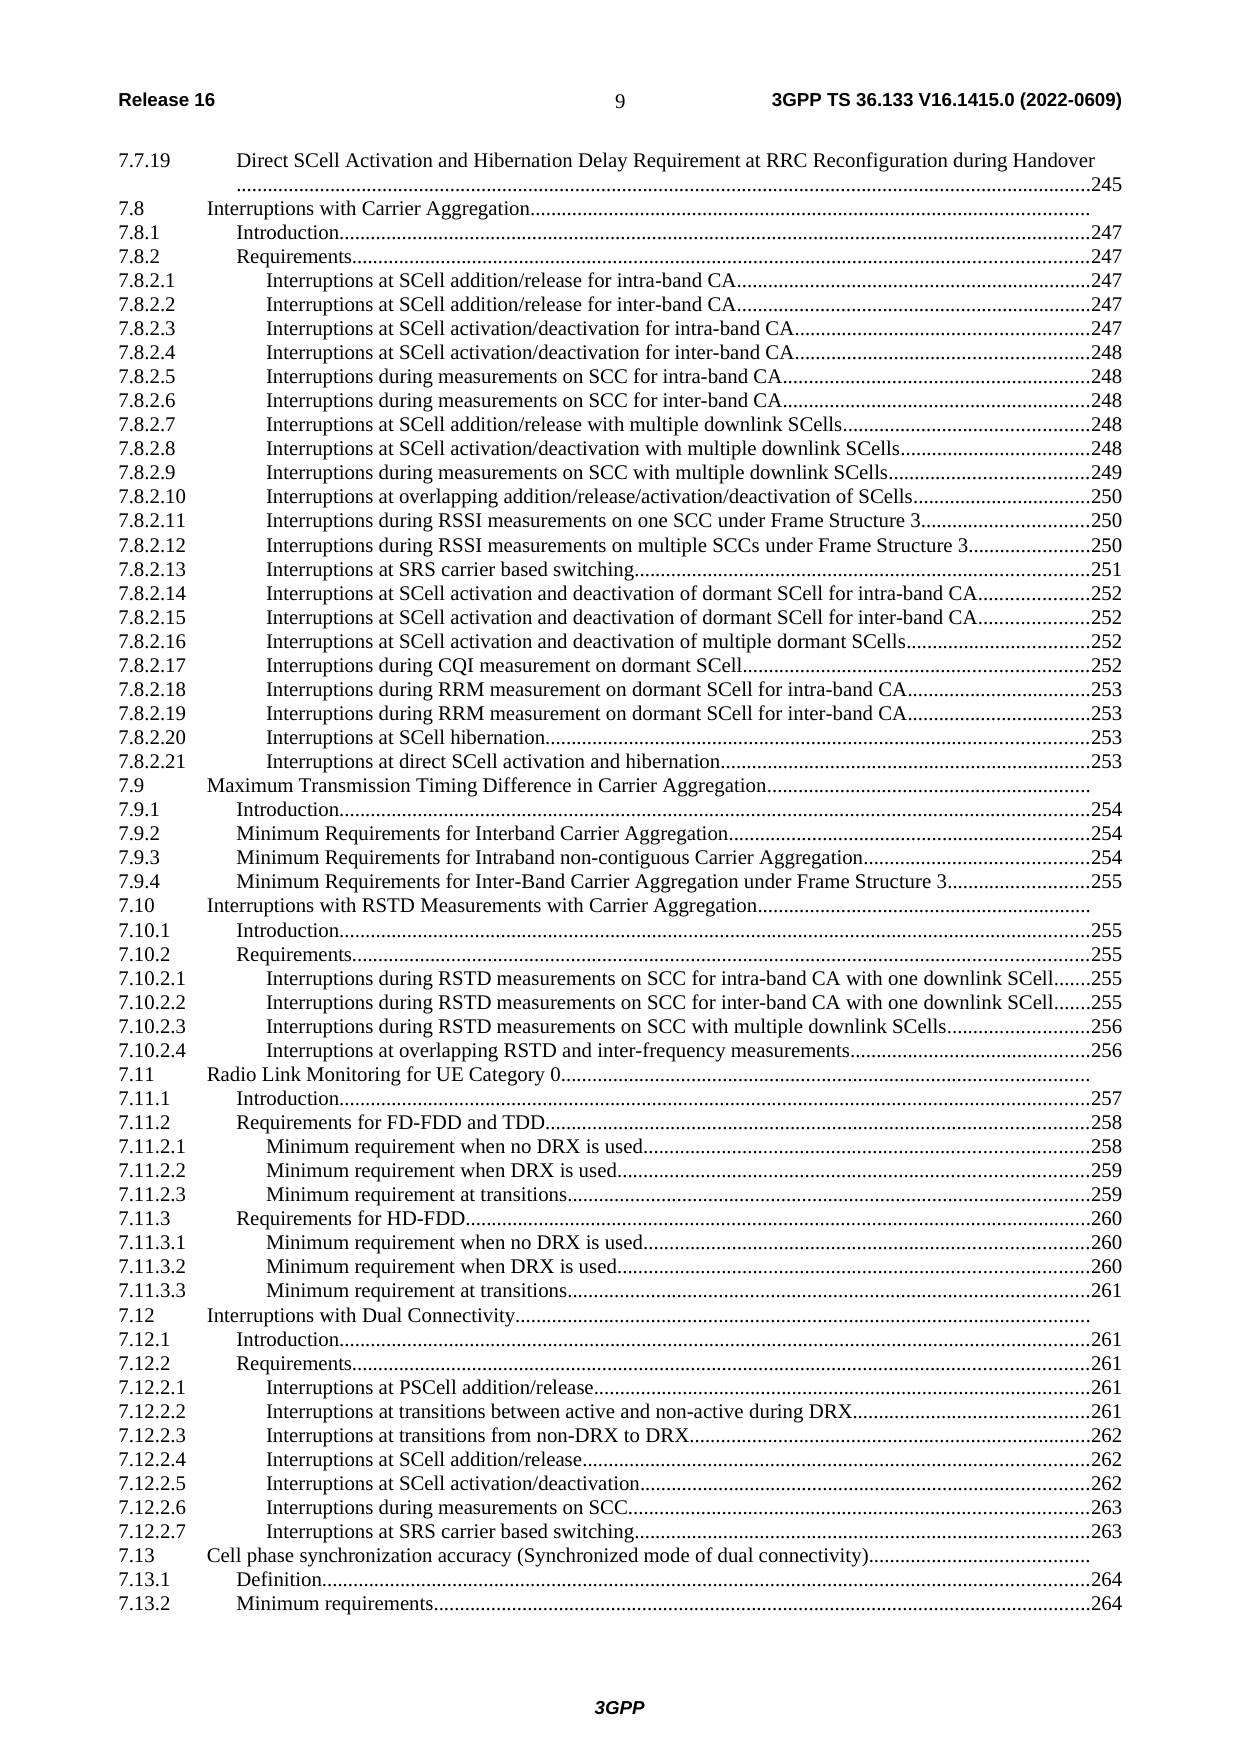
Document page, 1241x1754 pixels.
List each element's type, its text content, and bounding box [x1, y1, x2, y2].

text 7.8.2.20 Interruptions at SCell hibernation 253 [118, 725, 1122, 749]
text 7.11.3.3 Minimum requirement at transitions 261 [118, 1278, 1122, 1302]
text 7.8.2.8 Interruptions at SCell activation/deactivation with multiple downlink SCells 248 [118, 436, 1122, 460]
text 7.8.2.16 Interruptions at SCell activation and deactivation of multiple dormant SCells 252 [118, 629, 1122, 653]
text 7.8.2.11 Interruptions during RSSI measurements on one SCC under Frame Structure 3 250 [118, 508, 1122, 532]
text 7.12 Interruptions with Dual Connectivity 261 [118, 1302, 1078, 1327]
text 7.8.2.12 Interruptions during RSSI measurements on multiple SCCs under Frame Structure 3 250 [118, 532, 1122, 557]
text 7.11.3 Requirements for HD-FDD 260 [118, 1206, 1122, 1230]
text 7.9 Maximum Transmission Timing Difference in Carrier Aggregation 254 [118, 773, 1078, 797]
text 7.11.1 Introduction 257 [118, 1086, 1122, 1110]
text 7.9.2 Minimum Requirements for Interband Carrier Aggregation 254 [118, 821, 1122, 845]
text 7.12.2.5 Interruptions at SCell activation/deactivation 262 [118, 1471, 1122, 1495]
text 7.8.2.21 Interruptions at direct SCell activation and hibernation 253 [118, 749, 1122, 773]
text 7.10.1 Introduction 255 [118, 917, 1122, 942]
text 7.13 Cell phase synchronization accuracy (Synchronized mode of dual connectivity) 264 [118, 1543, 1078, 1567]
text 7.8.2.4 Interruptions at SCell activation/deactivation for inter-band CA 248 [118, 340, 1122, 364]
text 7.11.2 Requirements for FD-FDD and TDD 258 [118, 1110, 1122, 1134]
text 7.8.2 Requirements 247 [118, 244, 1122, 268]
text 7.10.2.3 Interruptions during RSTD measurements on SCC with multiple downlink SCells 256 [118, 1014, 1122, 1038]
text 7.7.19 Direct SCell Activation and Hibernation Delay Requirement at RRC Reconfiguration during Handover 245 [118, 147, 1122, 196]
text 7.10.2.4 Interruptions at overlapping RSTD and inter-frequency measurements 256 [118, 1038, 1122, 1062]
text 7.11.2.2 Minimum requirement when DRX is used 259 [118, 1158, 1122, 1182]
text 7.10.2.1 Interruptions during RSTD measurements on SCC for intra-band CA with one downlink SCell 255 [118, 966, 1122, 990]
text 7.8 Interruptions with Carrier Aggregation 247 [118, 196, 1078, 220]
text 7.11.2.1 Minimum requirement when no DRX is used 258 [118, 1134, 1122, 1158]
text 7.12.2.4 Interruptions at SCell addition/release 262 [118, 1447, 1122, 1471]
text 7.12.2 Requirements 261 [118, 1351, 1122, 1375]
text 7.8.2.18 Interruptions during RRM measurement on dormant SCell for intra-band CA 253 [118, 677, 1122, 701]
text 7.12.2.7 Interruptions at SRS carrier based switching 263 [118, 1519, 1122, 1543]
text 7.9.4 Minimum Requirements for Inter-Band Carrier Aggregation under Frame Structure 3 255 [118, 869, 1122, 893]
text 7.8.2.10 Interruptions at overlapping addition/release/activation/deactivation of SCells 250 [118, 484, 1122, 508]
text 7.8.2.1 Interruptions at SCell addition/release for intra-band CA 247 [118, 268, 1122, 292]
text 7.8.2.15 Interruptions at SCell activation and deactivation of dormant SCell for inter-band CA 252 [118, 605, 1122, 629]
text 7.8.2.13 Interruptions at SRS carrier based switching 251 [118, 557, 1122, 581]
text 7.11.3.2 Minimum requirement when DRX is used 260 [118, 1254, 1122, 1278]
text 7.11.3.1 Minimum requirement when no DRX is used 260 [118, 1230, 1122, 1254]
text 7.8.2.19 Interruptions during RRM measurement on dormant SCell for inter-band CA 253 [118, 701, 1122, 725]
text 7.12.2.1 Interruptions at PSCell addition/release 261 [118, 1375, 1122, 1399]
text 7.8.2.2 Interruptions at SCell addition/release for inter-band CA 247 [118, 292, 1122, 316]
text 7.10 Interruptions with RSTD Measurements with Carrier Aggregation 255 [118, 893, 1078, 917]
text 7.12.2.3 Interruptions at transitions from non-DRX to DRX 262 [118, 1423, 1122, 1447]
text 7.10.2.2 Interruptions during RSTD measurements on SCC for inter-band CA with one downlink SCell 255 [118, 990, 1122, 1014]
text 7.8.2.7 Interruptions at SCell addition/release with multiple downlink SCells 248 [118, 412, 1122, 436]
text 7.9.1 Introduction 254 [118, 797, 1122, 821]
text 7.8.2.3 Interruptions at SCell activation/deactivation for intra-band CA 247 [118, 316, 1122, 340]
text 7.13.2 Minimum requirements 264 [118, 1591, 1122, 1615]
text 7.8.2.6 Interruptions during measurements on SCC for inter-band CA 248 [118, 388, 1122, 412]
text 7.8.2.5 Interruptions during measurements on SCC for intra-band CA 248 [118, 364, 1122, 388]
text 7.8.2.14 Interruptions at SCell activation and deactivation of dormant SCell for intra-band CA 252 [118, 581, 1122, 605]
text 7.10.2 Requirements 255 [118, 942, 1122, 966]
text 7.11.2.3 Minimum requirement at transitions 259 [118, 1182, 1122, 1206]
text 7.12.2.2 Interruptions at transitions between active and non-active during DRX 261 [118, 1399, 1122, 1423]
text 7.9.3 Minimum Requirements for Intraband non-contiguous Carrier Aggregation 254 [118, 845, 1122, 869]
text 7.8.1 Introduction 247 [118, 220, 1122, 244]
text 7.12.2.6 Interruptions during measurements on SCC 263 [118, 1495, 1122, 1519]
text 7.8.2.17 Interruptions during CQI measurement on dormant SCell 252 [118, 653, 1122, 677]
text 7.11 Radio Link Monitoring for UE Category 0 257 [118, 1062, 1078, 1086]
text 7.13.1 Definition 264 [118, 1567, 1122, 1591]
text 7.8.2.9 Interruptions during measurements on SCC with multiple downlink SCells 249 [118, 460, 1122, 484]
text 7.12.1 Introduction 261 [118, 1327, 1122, 1351]
